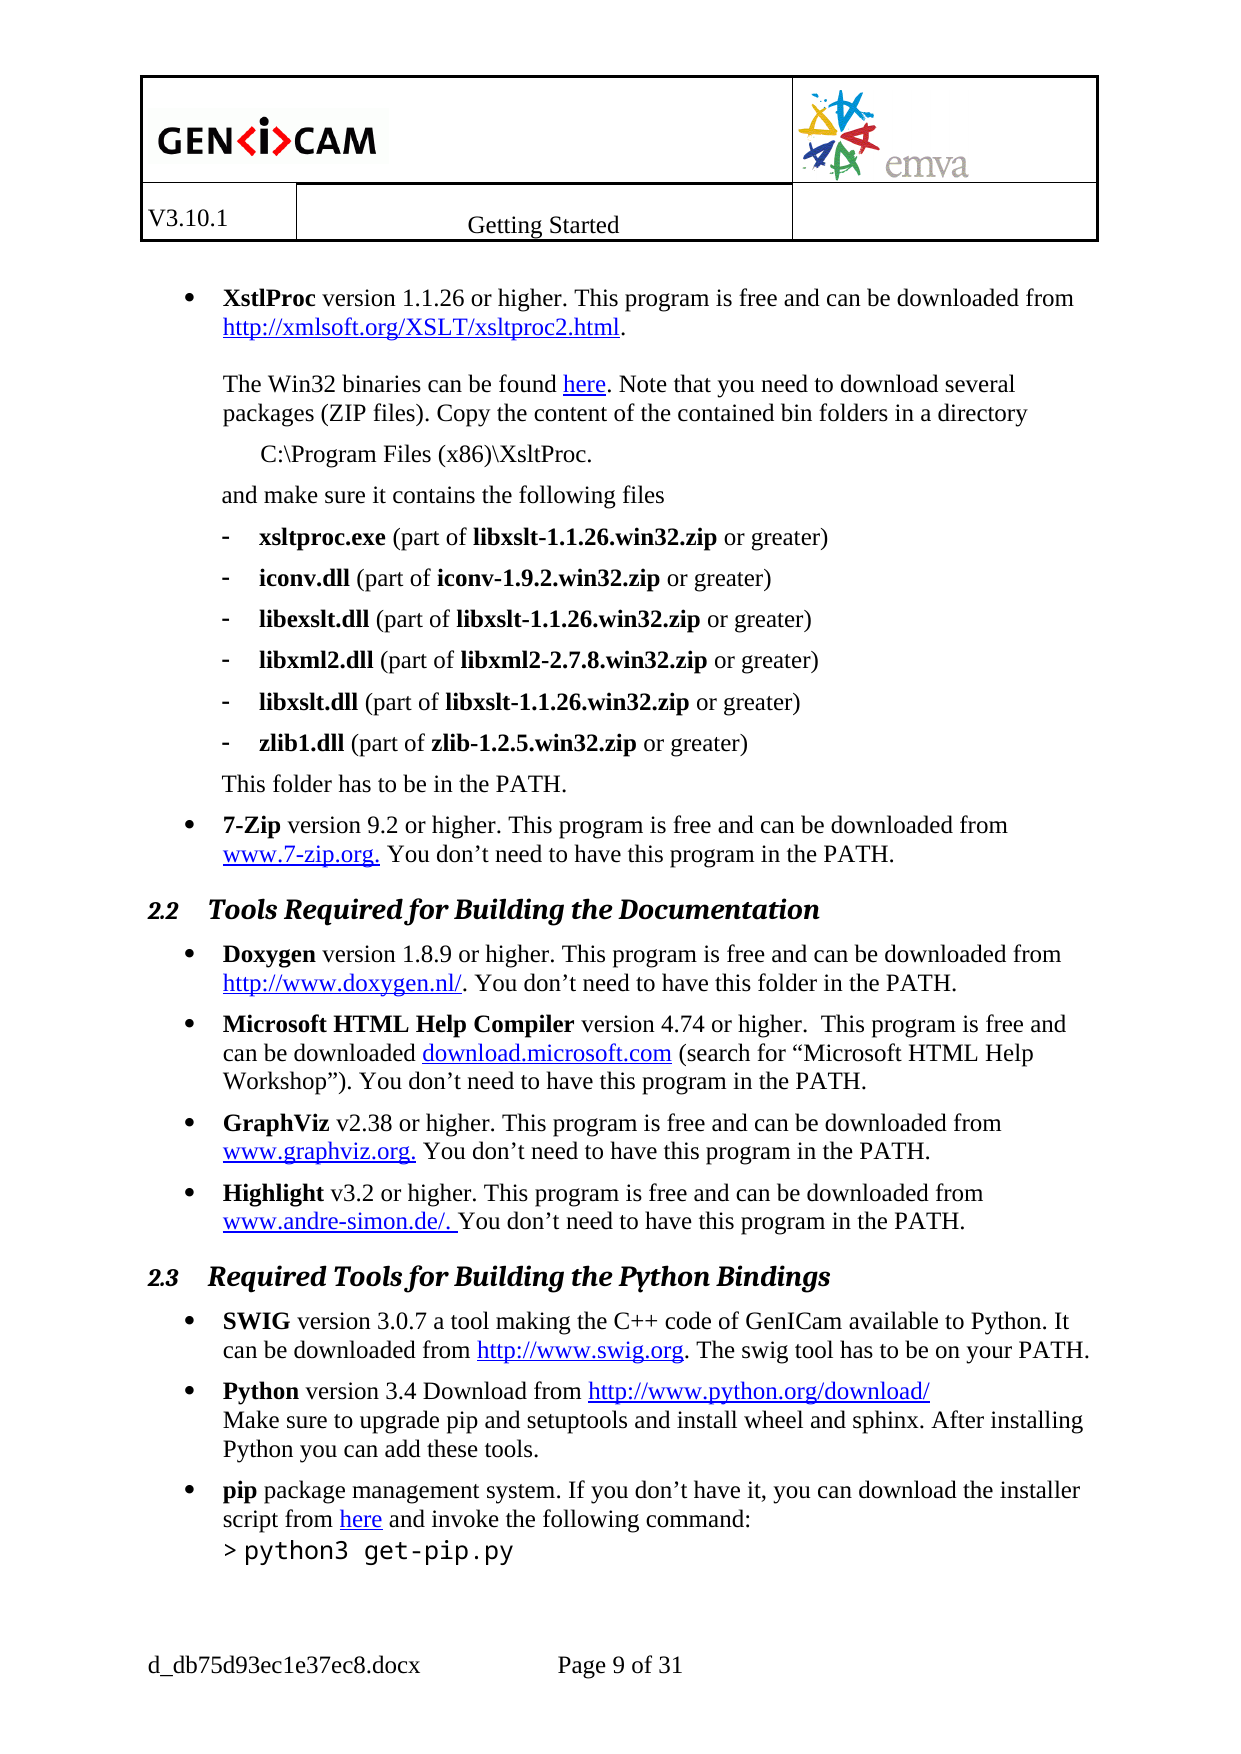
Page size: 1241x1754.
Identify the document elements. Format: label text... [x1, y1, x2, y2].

list xsltproc.exe (part of libxslt-1.1.26.win32.zip or greater) [221, 522, 1092, 550]
list pip package management system. If you don’t have it, you can download the installer script from here and invoke the following command: > python3 get-pip.py [185, 1475, 1092, 1567]
subtitle Tools Required for Building the Documentation [148, 893, 1092, 926]
list Doxygen version 1.8.9 or higher. This program is free and can be downloaded from http://www.doxygen.nl/. You don’t need to have this folder in the PATH. [185, 939, 1092, 996]
list libxml2.dll (part of libxml2-2.7.8.win32.zip or greater) [221, 645, 1092, 674]
list XstlProc version 1.1.26 or higher. This program is free and can be downloaded from http://xmlsoft.org/XSLT/xsltproc2.html. The Win32 binaries can be found here. Note that you need to download several packages (ZIP files). Copy the content of the contained bin folders in a directory [185, 283, 1092, 427]
text This folder has to be in the PATH. [221, 769, 1092, 798]
list iconv.dll (part of iconv-1.9.2.win32.zip or greater) [221, 563, 1092, 592]
list libexslt.dll (part of libxslt-1.1.26.win32.zip or greater) [221, 604, 1092, 633]
list 7-Zip version 9.2 or higher. This program is free and can be downloaded from www.7-zip.org. You don’t need to have this program in the PATH. [185, 810, 1092, 868]
picture [798, 90, 969, 182]
list Microsoft HTML Help Compiler version 4.74 or higher. This program is free and can be downloaded download.microsoft.com (search for “Microsoft HTML Help Workshop”). You don’t need to have this program in the PATH. [185, 1009, 1092, 1095]
subtitle Required Tools for Building the Python Bindings [148, 1260, 1092, 1294]
list zlib1.dll (part of zlib-1.2.5.win32.zip or greater) [221, 728, 1092, 757]
list GraphViz v2.38 or higher. This program is free and can be downloaded from www.graphviz.org. You don’t need to have this program in the PATH. [185, 1108, 1092, 1165]
list Python version 3.4 Download from http://www.python.org/download/ Make sure to upgrade pip and setuptools and install wheel and sphinx. After installing Python you can add these tools. [185, 1376, 1092, 1462]
list libxslt.dll (part of libxslt-1.1.26.win32.zip or greater) [221, 687, 1092, 715]
list SWIG version 3.0.7 a tool making the C++ code of GenICam available to Python. It can be downloaded from http://www.swig.org. The swig tool has to be on your PATH. [185, 1306, 1092, 1364]
text C:\Program Files (x86)\XsltProc. [260, 439, 1092, 468]
list Highlight v3.2 or higher. This program is free and can be downloaded from www.andre-simon.de/. You don’t need to have this program in the PATH. [185, 1178, 1092, 1235]
text and make sure it contains the following files [221, 480, 1092, 509]
